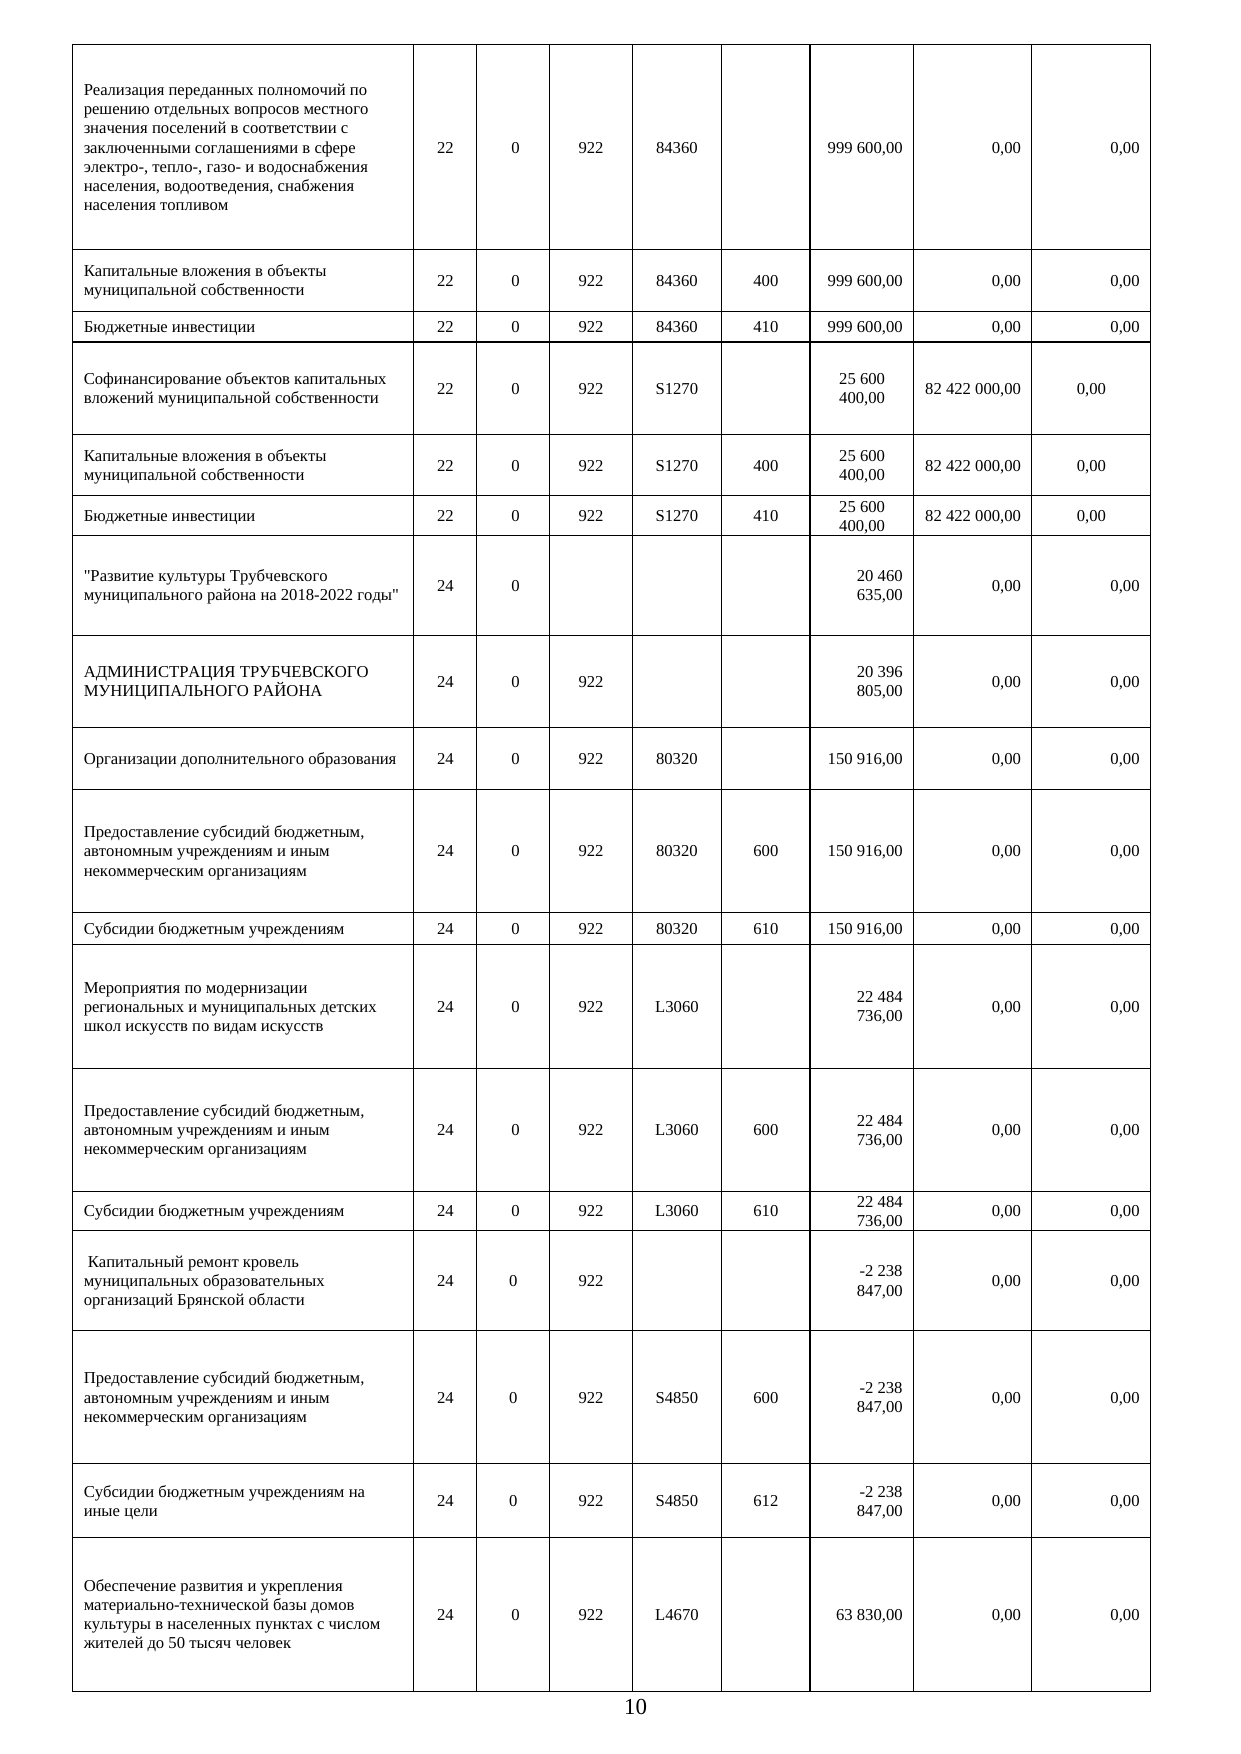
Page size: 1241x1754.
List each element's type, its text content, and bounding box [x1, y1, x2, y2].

table_cell [722, 45, 809, 249]
table_cell 0,00 [914, 45, 1031, 249]
table_cell 0,00 [914, 913, 1031, 944]
table_cell S4850 [633, 1464, 721, 1537]
table_cell 0 [477, 945, 549, 1067]
table_cell [722, 1538, 809, 1691]
table_cell 22 [414, 496, 476, 535]
table_cell 22 [414, 45, 476, 249]
table_cell 922 [550, 496, 632, 535]
table_cell 0,00 [1032, 945, 1150, 1067]
table_cell 0,00 [1032, 1464, 1150, 1537]
table_cell 922 [550, 1538, 632, 1691]
table_cell 0 [477, 636, 549, 727]
table_cell 999 600,00 [811, 45, 913, 249]
table_cell Бюджетные инвестиции [73, 496, 413, 535]
table_cell 0,00 [1032, 496, 1150, 535]
table_cell 922 [550, 913, 632, 944]
table_cell L3060 [633, 945, 721, 1067]
table_cell 0,00 [914, 636, 1031, 727]
table_cell 922 [550, 1069, 632, 1191]
table_cell 24 [414, 636, 476, 727]
table_cell 410 [722, 496, 809, 535]
table_cell L4670 [633, 1538, 721, 1691]
table_cell 922 [550, 1231, 632, 1330]
table_cell 0,00 [914, 1231, 1031, 1330]
table_cell 0 [477, 45, 549, 249]
table_cell 84360 [633, 250, 721, 311]
table_cell 0,00 [1032, 343, 1150, 434]
table_cell 80320 [633, 728, 721, 789]
table_cell [550, 536, 632, 634]
table_cell Обеспечение развития и укрепления материально-технической базы домов культуры в населенных пунктах с числом жителей до 50 тысяч человек [73, 1538, 413, 1691]
table_cell S1270 [633, 496, 721, 535]
table_cell 0,00 [1032, 636, 1150, 727]
table_cell [722, 536, 809, 634]
table_cell 610 [722, 1192, 809, 1230]
table_cell 400 [722, 435, 809, 495]
table_cell 22 [414, 312, 476, 341]
table_cell 400 [722, 250, 809, 311]
table_cell 0,00 [914, 1464, 1031, 1537]
table_cell 922 [550, 790, 632, 912]
table_cell [633, 636, 721, 727]
table_cell 0 [477, 790, 549, 912]
table_cell Предоставление субсидий бюджетным, автономным учреждениям и иным некоммерческим организациям [73, 1331, 413, 1463]
table_cell "Развитие культуры Трубчевского муниципального района на 2018-2022 годы" [73, 536, 413, 634]
table_cell S1270 [633, 343, 721, 434]
table_cell [722, 728, 809, 789]
table_cell 24 [414, 728, 476, 789]
table_cell 0,00 [914, 536, 1031, 634]
table_cell L3060 [633, 1192, 721, 1230]
table_cell 25 600 400,00 [811, 343, 913, 434]
table_cell 0,00 [1032, 312, 1150, 341]
table_cell 0,00 [914, 1331, 1031, 1463]
table_cell 0 [477, 312, 549, 341]
table_cell 922 [550, 250, 632, 311]
table_cell 600 [722, 790, 809, 912]
table_cell 0 [477, 1538, 549, 1691]
table_cell Капитальные вложения в объекты муниципальной собственности [73, 250, 413, 311]
table_cell 0,00 [914, 790, 1031, 912]
table_cell Субсидии бюджетным учреждениям на иные цели [73, 1464, 413, 1537]
table_cell 0,00 [914, 1069, 1031, 1191]
table_cell 922 [550, 1192, 632, 1230]
table_cell [722, 1231, 809, 1330]
table_cell [722, 945, 809, 1067]
table_cell 24 [414, 1192, 476, 1230]
table_cell 922 [550, 1331, 632, 1463]
table_cell 84360 [633, 45, 721, 249]
table_cell 922 [550, 343, 632, 434]
table_cell L3060 [633, 1069, 721, 1191]
table_cell 24 [414, 790, 476, 912]
table_cell S1270 [633, 435, 721, 495]
table_cell 922 [550, 728, 632, 789]
table_cell Субсидии бюджетным учреждениям [73, 1192, 413, 1230]
table_cell 20 396 805,00 [811, 636, 913, 727]
table_cell 84360 [633, 312, 721, 341]
table_cell Капитальные вложения в объекты муниципальной собственности [73, 435, 413, 495]
table_cell 0,00 [1032, 45, 1150, 249]
table_cell 922 [550, 435, 632, 495]
table_cell [633, 536, 721, 634]
table_cell 24 [414, 913, 476, 944]
table_cell 410 [722, 312, 809, 341]
table_cell 20 460 635,00 [811, 536, 913, 634]
table_cell 0,00 [914, 250, 1031, 311]
table_cell 22 [414, 343, 476, 434]
table_cell 82 422 000,00 [914, 343, 1031, 434]
table_cell 82 422 000,00 [914, 496, 1031, 535]
table_cell 0 [477, 343, 549, 434]
table_cell 0 [477, 913, 549, 944]
table_cell Мероприятия по модернизации региональных и муниципальных детских школ искусств по видам искусств [73, 945, 413, 1067]
table_cell 0,00 [914, 1192, 1031, 1230]
table_cell 0,00 [1032, 913, 1150, 944]
table_cell Предоставление субсидий бюджетным, автономным учреждениям и иным некоммерческим организациям [73, 790, 413, 912]
table_cell 600 [722, 1331, 809, 1463]
table_cell 0,00 [1032, 1069, 1150, 1191]
table_cell 22 484 736,00 [811, 1069, 913, 1191]
table_cell 0,00 [914, 312, 1031, 341]
table_cell 25 600 400,00 [811, 435, 913, 495]
table_cell 922 [550, 45, 632, 249]
table_cell -2 238 847,00 [811, 1331, 913, 1463]
table_cell 22 484 736,00 [811, 945, 913, 1067]
table_cell Капитальный ремонт кровель муниципальных образовательных организаций Брянской области [73, 1231, 413, 1330]
table_cell 0 [477, 496, 549, 535]
table_cell 0 [477, 1331, 549, 1463]
table_cell 24 [414, 1331, 476, 1463]
table_cell -2 238 847,00 [811, 1464, 913, 1537]
table_cell 999 600,00 [811, 250, 913, 311]
table_cell 612 [722, 1464, 809, 1537]
table_cell 0,00 [1032, 728, 1150, 789]
table_cell 150 916,00 [811, 728, 913, 789]
table_cell 0 [477, 536, 549, 634]
table_cell -2 238 847,00 [811, 1231, 913, 1330]
table_cell 80320 [633, 790, 721, 912]
table_cell 150 916,00 [811, 790, 913, 912]
table_cell Реализация переданных полномочий по решению отдельных вопросов местного значения поселений в соответствии с заключенными соглашениями в сфере электро-, тепло-, газо- и водоснабжения населения, водоотведения, снабжения населения топливом [73, 45, 413, 249]
table_cell 0,00 [1032, 250, 1150, 311]
table_cell 150 916,00 [811, 913, 913, 944]
table_cell 0 [477, 250, 549, 311]
table_cell 0 [477, 1069, 549, 1191]
table_cell 610 [722, 913, 809, 944]
table_cell 922 [550, 636, 632, 727]
table_cell 22 484 736,00 [811, 1192, 913, 1230]
table_cell Организации дополнительного образования [73, 728, 413, 789]
table_cell Предоставление субсидий бюджетным, автономным учреждениям и иным некоммерческим организациям [73, 1069, 413, 1191]
table_cell 999 600,00 [811, 312, 913, 341]
table_cell 0 [477, 728, 549, 789]
table_cell 0,00 [1032, 1331, 1150, 1463]
table_cell 24 [414, 945, 476, 1067]
table_cell 22 [414, 435, 476, 495]
table_cell 0,00 [914, 728, 1031, 789]
table_cell 24 [414, 1231, 476, 1330]
table_cell 24 [414, 1538, 476, 1691]
table_cell [722, 636, 809, 727]
table_cell 0,00 [914, 1538, 1031, 1691]
table_cell [633, 1231, 721, 1330]
table_cell 0,00 [1032, 435, 1150, 495]
table_cell 22 [414, 250, 476, 311]
table_cell Бюджетные инвестиции [73, 312, 413, 341]
table_cell 0 [477, 1464, 549, 1537]
table_cell 24 [414, 1464, 476, 1537]
table_cell Софинансирование объектов капитальных вложений муниципальной собственности [73, 343, 413, 434]
table_cell S4850 [633, 1331, 721, 1463]
table_cell 922 [550, 312, 632, 341]
table_cell 0,00 [1032, 536, 1150, 634]
table_cell [722, 343, 809, 434]
table_cell 0,00 [1032, 1538, 1150, 1691]
table_cell 0 [477, 1231, 549, 1330]
table_cell 0 [477, 435, 549, 495]
table_cell 80320 [633, 913, 721, 944]
table_cell АДМИНИСТРАЦИЯ ТРУБЧЕВСКОГО МУНИЦИПАЛЬНОГО РАЙОНА [73, 636, 413, 727]
table_cell 0,00 [914, 945, 1031, 1067]
table_cell 82 422 000,00 [914, 435, 1031, 495]
table_cell 922 [550, 945, 632, 1067]
table_cell 25 600 400,00 [811, 496, 913, 535]
table_cell 0,00 [1032, 790, 1150, 912]
table_cell 63 830,00 [811, 1538, 913, 1691]
table_cell 600 [722, 1069, 809, 1191]
table_cell Субсидии бюджетным учреждениям [73, 913, 413, 944]
table_cell 0 [477, 1192, 549, 1230]
table_cell 24 [414, 1069, 476, 1191]
table_cell 24 [414, 536, 476, 634]
table_cell 0,00 [1032, 1231, 1150, 1330]
table_cell 0,00 [1032, 1192, 1150, 1230]
table_cell 922 [550, 1464, 632, 1537]
